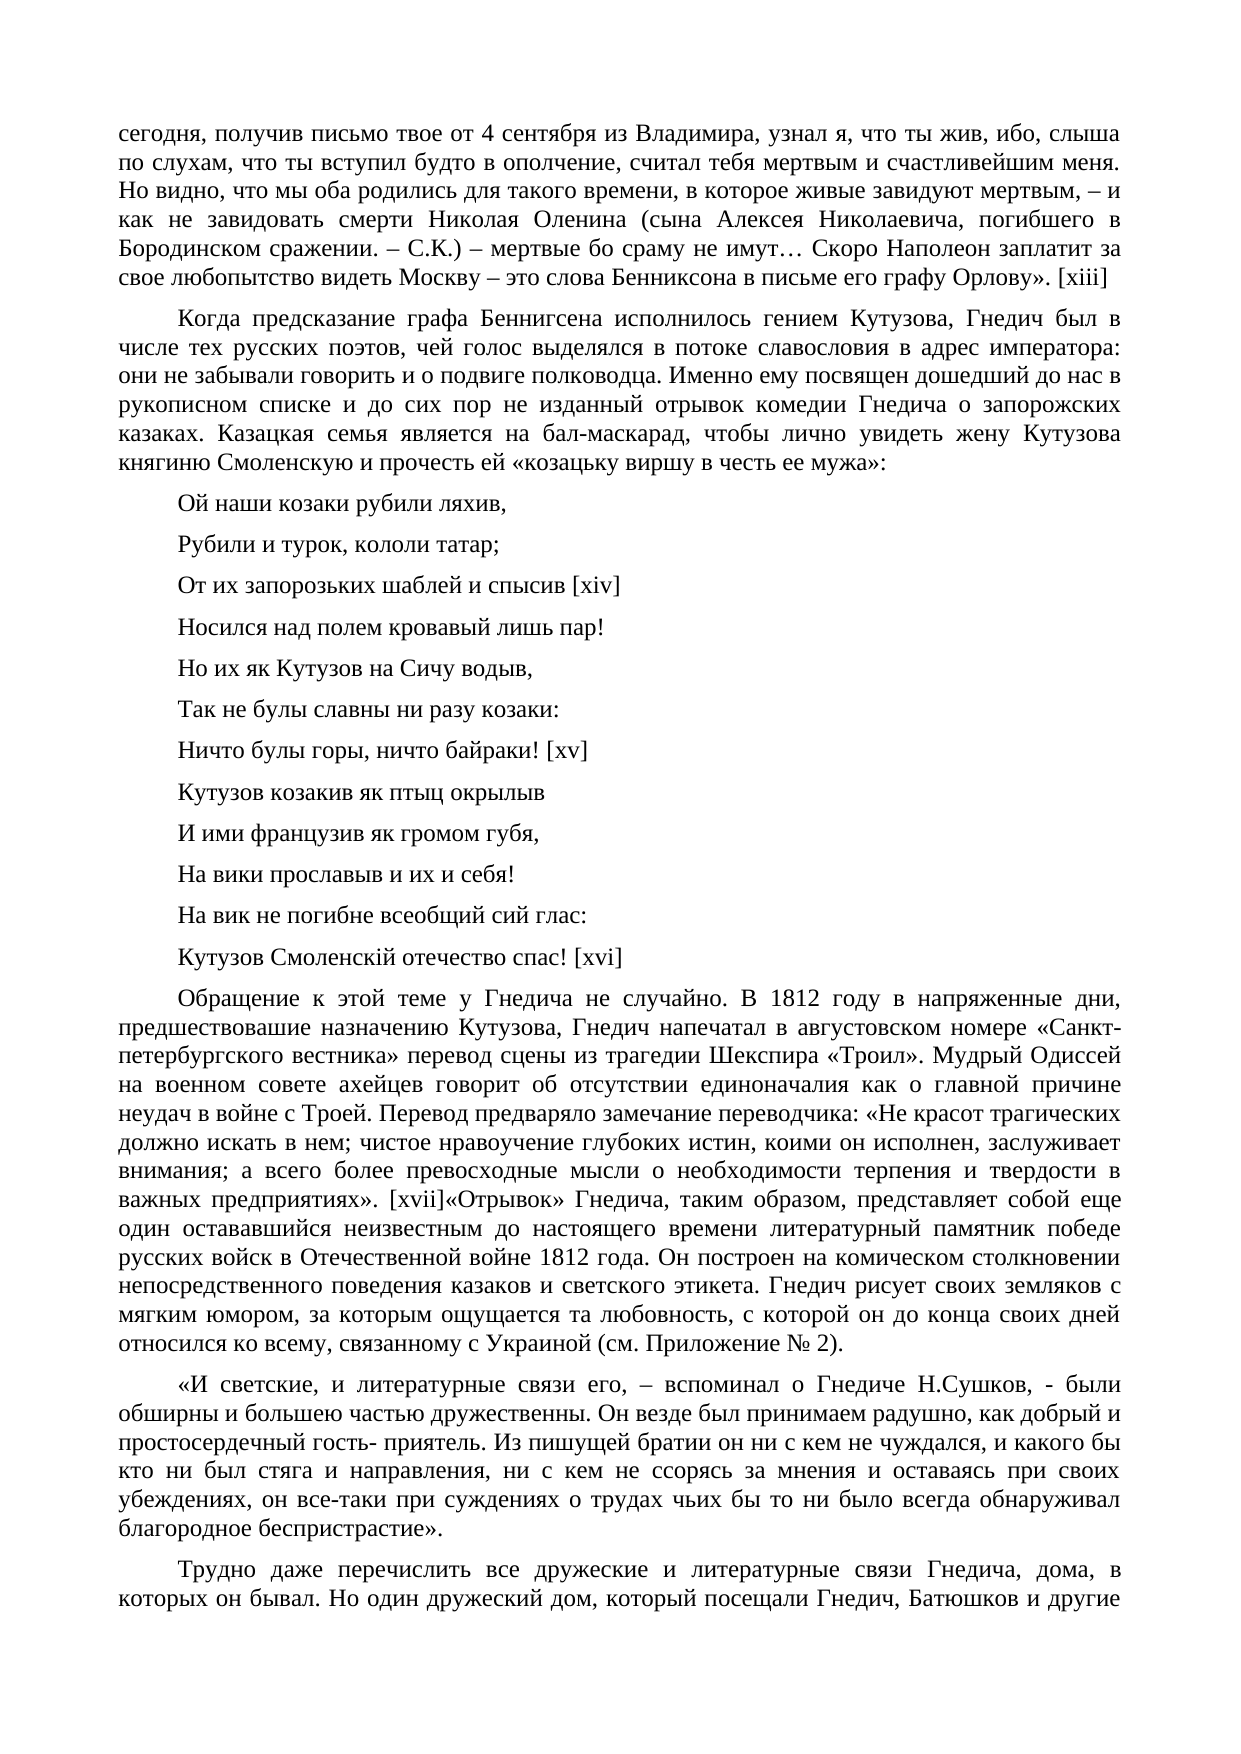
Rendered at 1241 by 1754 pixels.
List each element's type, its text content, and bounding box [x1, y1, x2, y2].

text Носился над полем кровавый лишь пар! [118, 612, 1122, 641]
text И ими французив як громом губя, [118, 818, 1122, 847]
text Когда предсказание графа Беннигсена исполнилось гением Кутузова, Гнедич был в числе тех русских поэтов, чей голос выделялся в потоке славословия в адрес императора: они не забывали говорить и о подвиге полководца. Именно ему посвящен дошедший до нас в рукописном списке и до сих пор не изданный отрывок комедии Гнедича о запорожских казаках. Казацкая семья является на бал-маскарад, чтобы лично увидеть жену Кутузова княгиню Смоленскую и прочесть ей «козацьку виршу в честь ее мужа»: [118, 303, 1122, 476]
text Обращение к этой теме у Гнедича не случайно. В 1812 году в напряженные дни, предшествовашие назначению Кутузова, Гнедич напечатал в августовском номере «Санкт-петербургского вестника» перевод сцены из трагедии Шекспира «Троил». Мудрый Одиссей на военном совете ахейцев говорит об отсутствии единоначалия как о главной причине неудач в войне с Троей. Перевод предваряло замечание переводчика: «Не красот трагических должно искать в нем; чистое нравоучение глубоких истин, коими он исполнен, заслуживает внимания; а всего более превосходные мысли о необходимости терпения и твердости в важных предприятиях». [xvii]«Отрывок» Гнедича, таким образом, представляет собой еще один остававшийся неизвестным до настоящего времени литературный памятник победе русских войск в Отечественной войне 1812 года. Он построен на комическом столкновении непосредственного поведения казаков и светского этикета. Гнедич рисует своих земляков с мягким юмором, за которым ощущается та любовность, с которой он до конца своих дней относился ко всему, связанному с Украиной (см. Приложение № 2). [118, 983, 1122, 1357]
text Кутузов козакив як птыц окрылыв [118, 777, 1122, 806]
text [118, 118, 1122, 291]
text Кутузов Смоленскiй отечество спас! [xvi] [118, 942, 1122, 971]
text От их запорозьких шаблей и спысив [xiv] [118, 571, 1122, 599]
text «И светские, и литературные связи его, – вспоминал о Гнедиче Н.Сушков, - были обширны и большею частью дружественны. Он везде был принимаем радушно, как добрый и простосердечный гость- приятель. Из пишущей братии он ни с кем не чуждался, и какого бы кто ни был стяга и направления, ни с кем не ссорясь за мнения и оставаясь при своих убеждениях, он все-таки при суждениях о трудах чьих бы то ни было всегда обнаруживал благородное беспристрастие». [118, 1369, 1122, 1542]
text Ничто булы горы, ничто байраки! [xv] [118, 736, 1122, 764]
text Но их як Кутузов на Сичу водыв, [118, 653, 1122, 682]
text Ой наши козаки рубили ляхив, [118, 488, 1122, 517]
text Рубили и турок, кололи татар; [118, 529, 1122, 558]
text Так не булы славны ни разу козаки: [118, 694, 1122, 723]
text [118, 1554, 1122, 1612]
text На вики прославыв и их и себя! [118, 859, 1122, 888]
text На вик не погибне всеобщий сий глас: [118, 901, 1122, 929]
